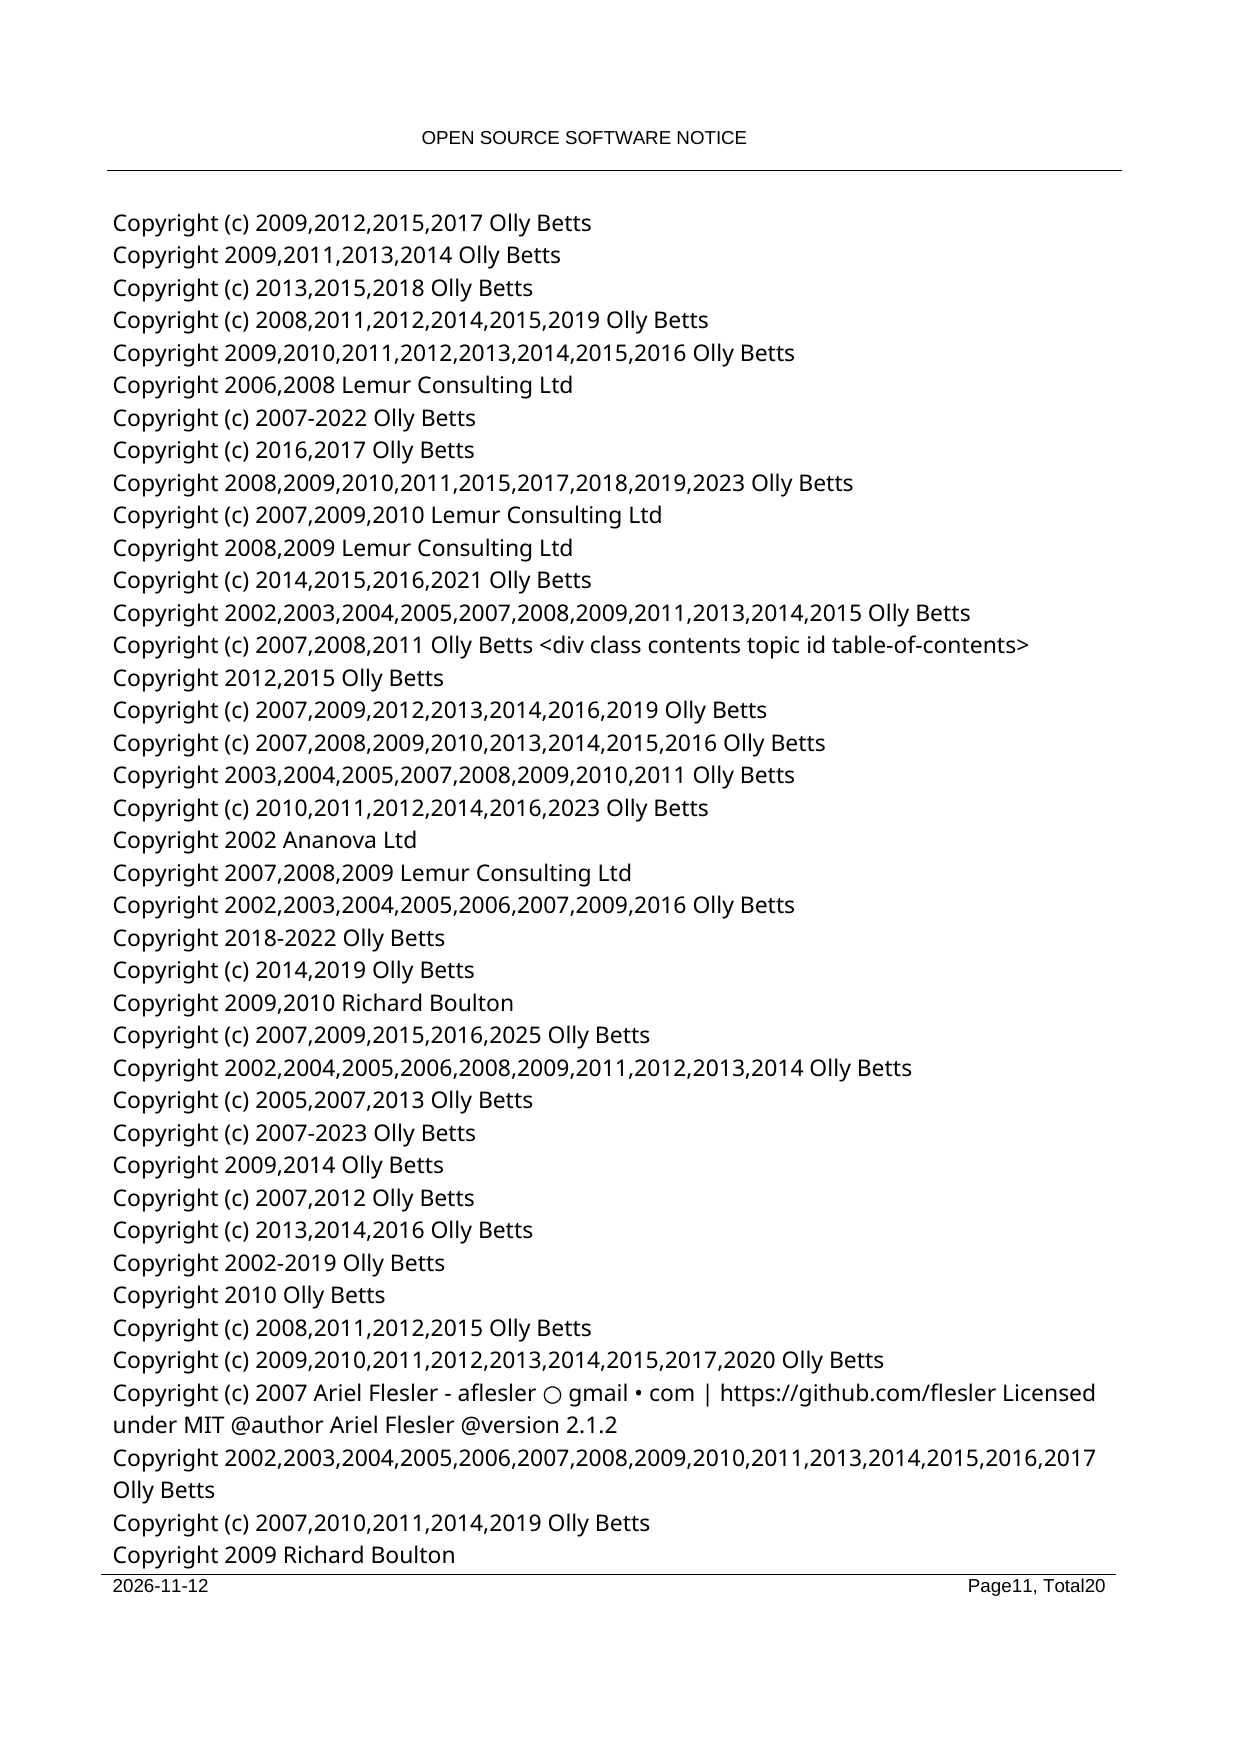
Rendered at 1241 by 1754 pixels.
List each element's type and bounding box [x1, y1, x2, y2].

text [112, 206, 1128, 1571]
